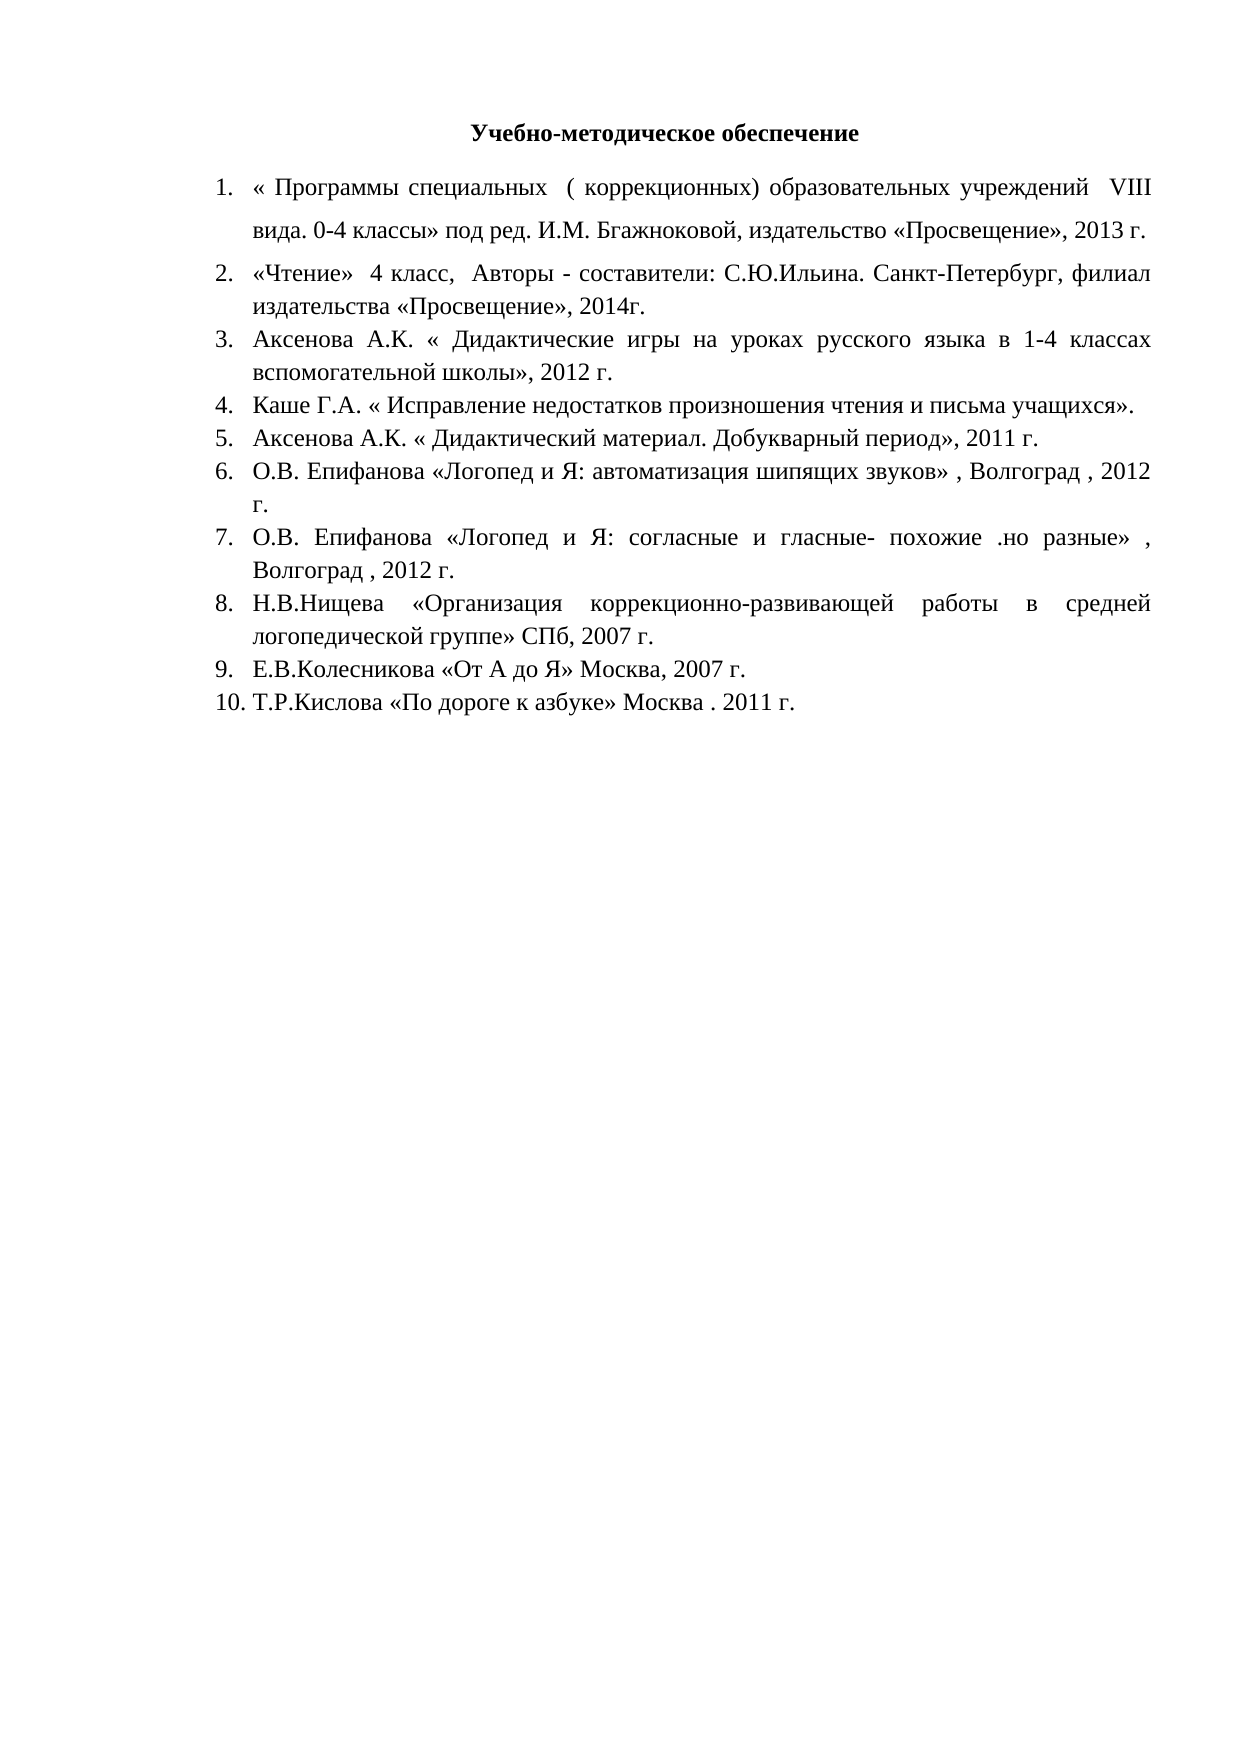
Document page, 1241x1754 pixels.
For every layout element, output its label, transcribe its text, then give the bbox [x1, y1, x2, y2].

list «Чтение» 4 класс, Авторы - составители: С.Ю.Ильина. Санкт-Петербург, филиал издательства «Просвещение», 2014г. [215, 258, 1152, 320]
list О.В. Епифанова «Логопед и Я: автоматизация шипящих звуков» , Волгоград , 2012 г. [215, 456, 1152, 518]
list Н.В.Нищева «Организация коррекционно-развивающей работы в средней логопедической группе» СПб, 2007 г. [215, 588, 1152, 650]
list Каше Г.А. « Исправление недостатков произношения чтения и письма учащихся». [215, 390, 1152, 419]
list Аксенова А.К. « Дидактические игры на уроках русского языка в 1-4 классах вспомогательной школы», 2012 г. [215, 324, 1152, 386]
list « Программы специальных ( коррекционных) образовательных учреждений VIII вида. 0-4 классы» под ред. И.М. Бгажноковой, издательство «Просвещение», 2013 г. [215, 172, 1152, 244]
list Т.Р.Кислова «По дороге к азбуке» Москва . 2011 г. [215, 687, 1152, 716]
list Е.В.Колесникова «От А до Я» Москва, 2007 г. [215, 654, 1152, 683]
list О.В. Епифанова «Логопед и Я: согласные и гласные- похожие .но разные» , Волгоград , 2012 г. [215, 522, 1152, 584]
list Аксенова А.К. « Дидактический материал. Добукварный период», 2011 г. [215, 423, 1152, 452]
text Учебно-методическое обеспечение [177, 118, 1152, 147]
